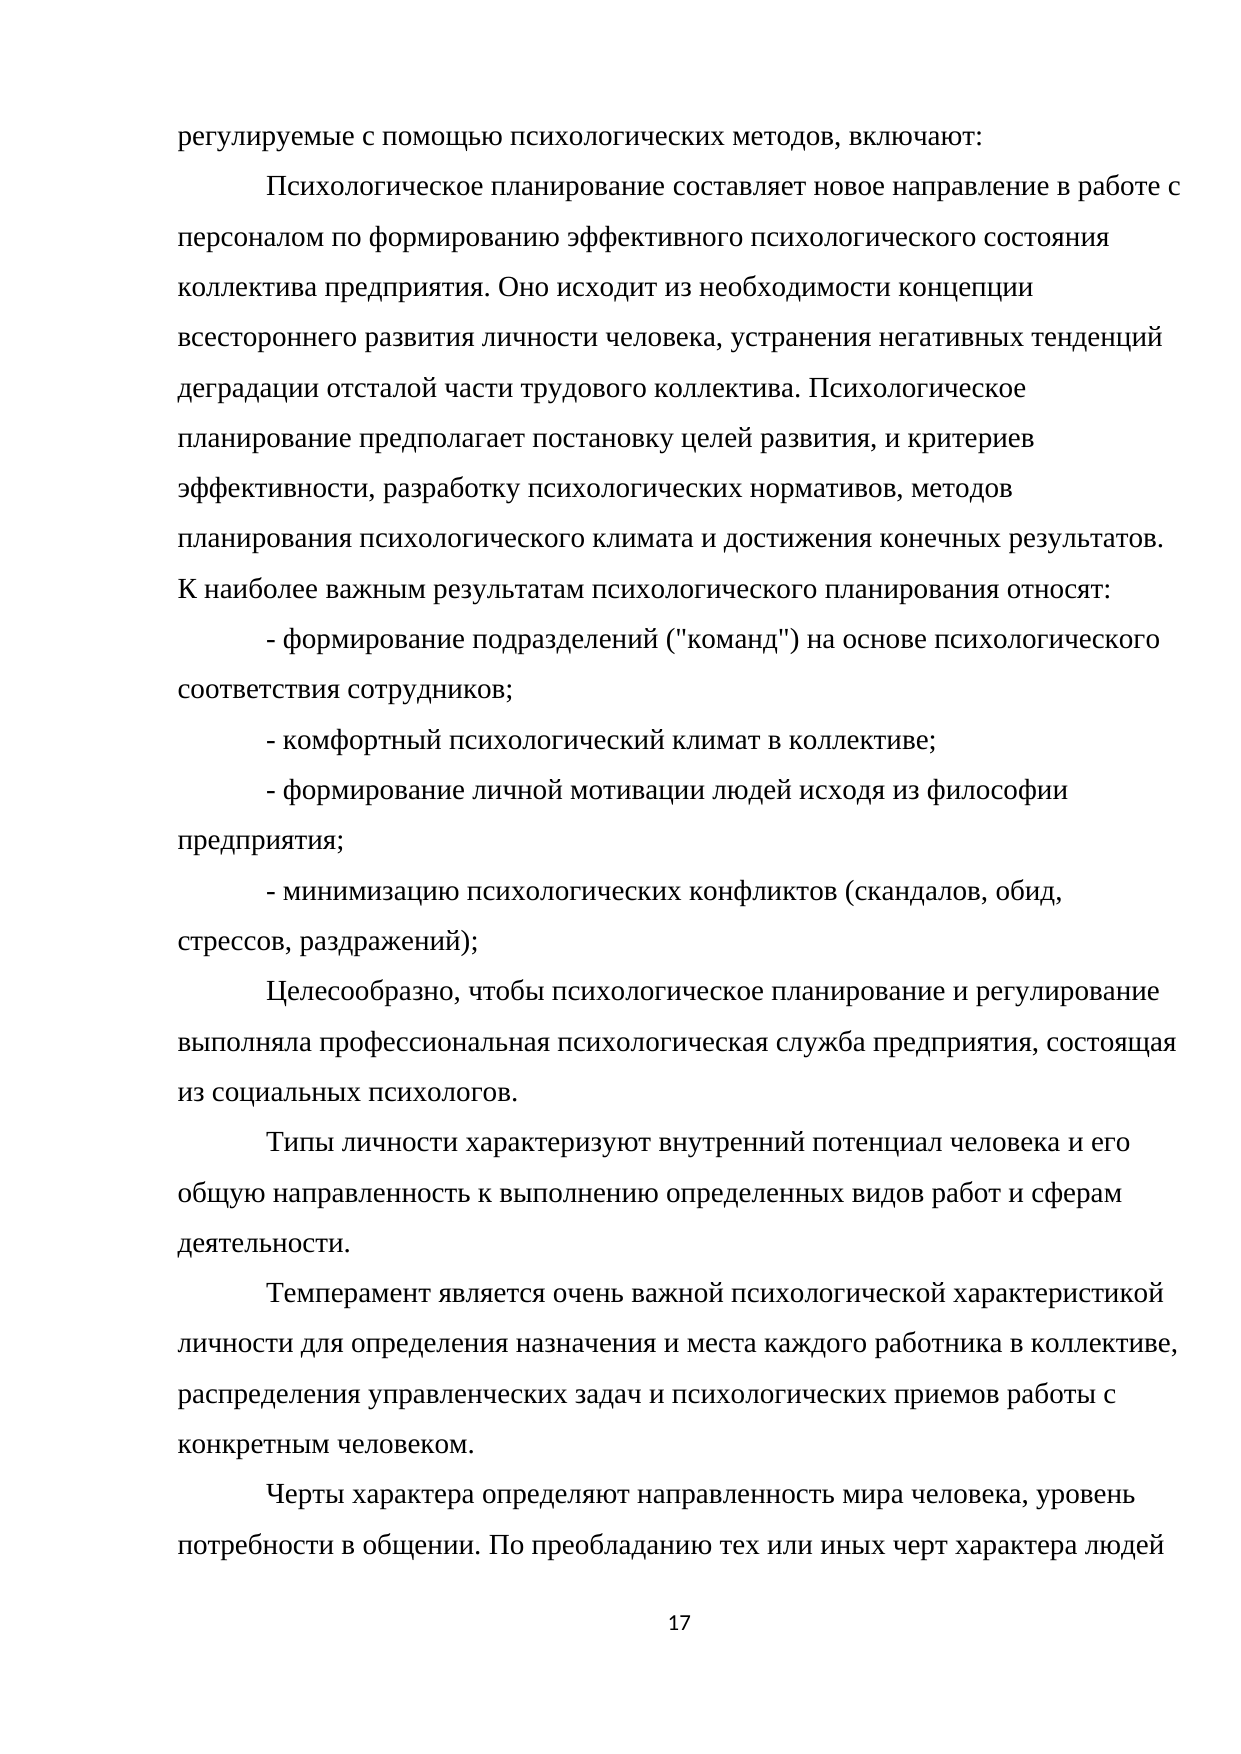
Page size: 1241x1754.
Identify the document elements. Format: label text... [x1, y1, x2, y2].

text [177, 118, 1181, 152]
text Целесообразно, чтобы психологическое планирование и регулирование выполняла профессиональная психологическая служба предприятия, состоящая из социальных психологов. [177, 973, 1181, 1108]
text - формирование личной мотивации людей исходя из философии предприятия; [177, 772, 1181, 856]
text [177, 1477, 1181, 1560]
text - комфортный психологический климат в коллективе; [177, 722, 1181, 755]
text - минимизацию психологических конфликтов (скандалов, обид, стрессов, раздражений); [177, 873, 1181, 957]
text Темперамент является очень важной психологической характеристикой личности для определения назначения и места каждого работника в коллективе, распределения управленческих задач и психологических приемов работы с конкретным человеком. [177, 1275, 1181, 1460]
text - формирование подразделений ("команд") на основе психологического соответствия сотрудников; [177, 621, 1181, 705]
text Психологическое планирование составляет новое направление в работе с персоналом по формированию эффективного психологического состояния коллектива предприятия. Оно исходит из необходимости концепции всестороннего развития личности человека, устранения негативных тенденций деградации отсталой части трудового коллектива. Психологическое планирование предполагает постановку целей развития, и критериев эффективности, разработку психологических нормативов, методов планирования психологического климата и достижения конечных результатов. К наиболее важным результатам психологического планирования относят: [177, 168, 1181, 604]
text Типы личности характеризуют внутренний потенциал человека и его общую направленность к выполнению определенных видов работ и сферам деятельности. [177, 1124, 1181, 1258]
